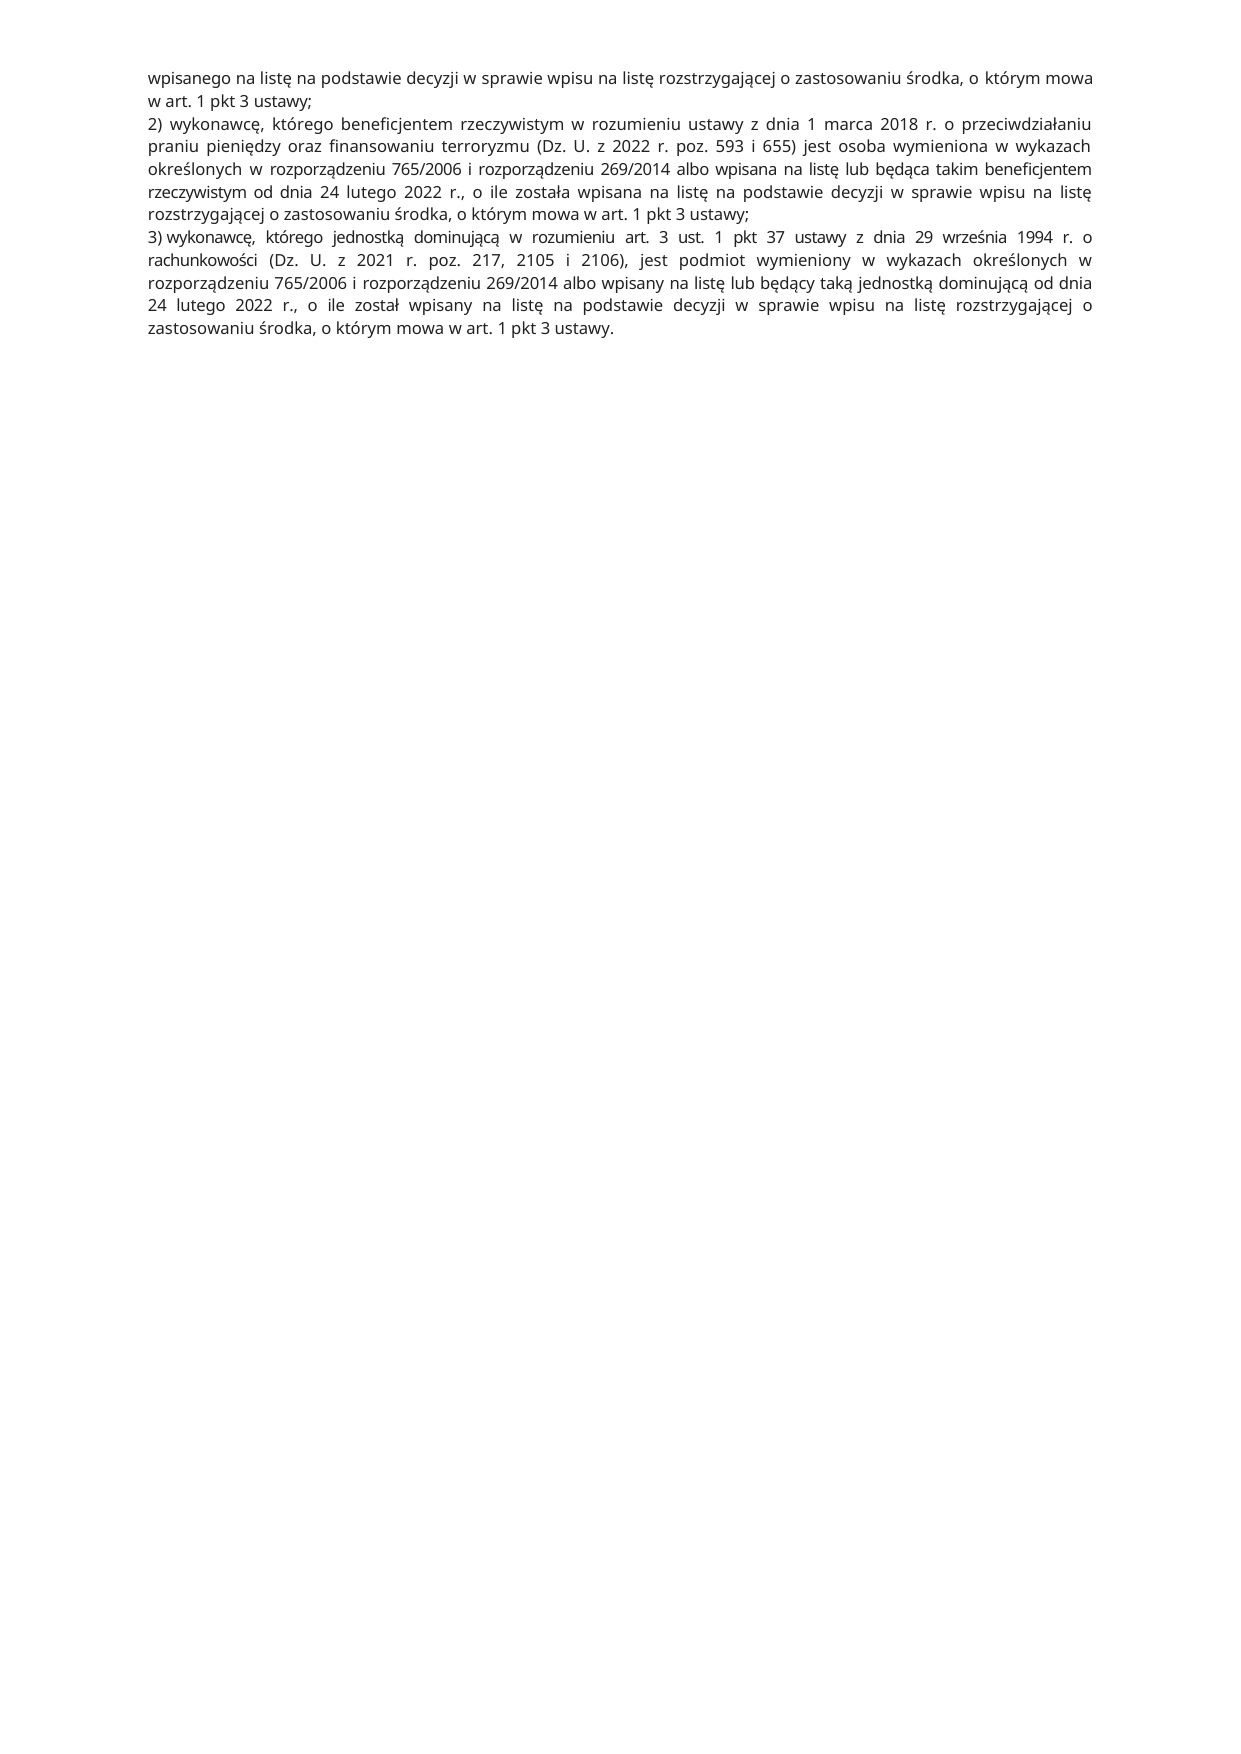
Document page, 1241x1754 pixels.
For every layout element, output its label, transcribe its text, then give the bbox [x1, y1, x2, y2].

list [148, 67, 1093, 112]
list wykonawcę, którego jednostką dominującą w rozumieniu art. 3 ust. 1 pkt 37 ustawy z dnia 29 września 1994 r. o rachunkowości (Dz. U. z 2021 r. poz. 217, 2105 i 2106), jest podmiot wymieniony w wykazach określonych w rozporządzeniu 765/2006 i rozporządzeniu 269/2014 albo wpisany na listę lub będący taką jednostką dominującą od dnia 24 lutego 2022 r., o ile został wpisany na listę na podstawie decyzji w sprawie wpisu na listę rozstrzygającej o zastosowaniu środka, o którym mowa w art. 1 pkt 3 ustawy. [148, 226, 1093, 339]
list wykonawcę, którego beneficjentem rzeczywistym w rozumieniu ustawy z dnia 1 marca 2018 r. o przeciwdziałaniu praniu pieniędzy oraz finansowaniu terroryzmu (Dz. U. z 2022 r. poz. 593 i 655) jest osoba wymieniona w wykazach określonych w rozporządzeniu 765/2006 i rozporządzeniu 269/2014 albo wpisana na listę lub będąca takim beneficjentem rzeczywistym od dnia 24 lutego 2022 r., o ile została wpisana na listę na podstawie decyzji w sprawie wpisu na listę rozstrzygającej o zastosowaniu środka, o którym mowa w art. 1 pkt 3 ustawy; [148, 112, 1093, 226]
